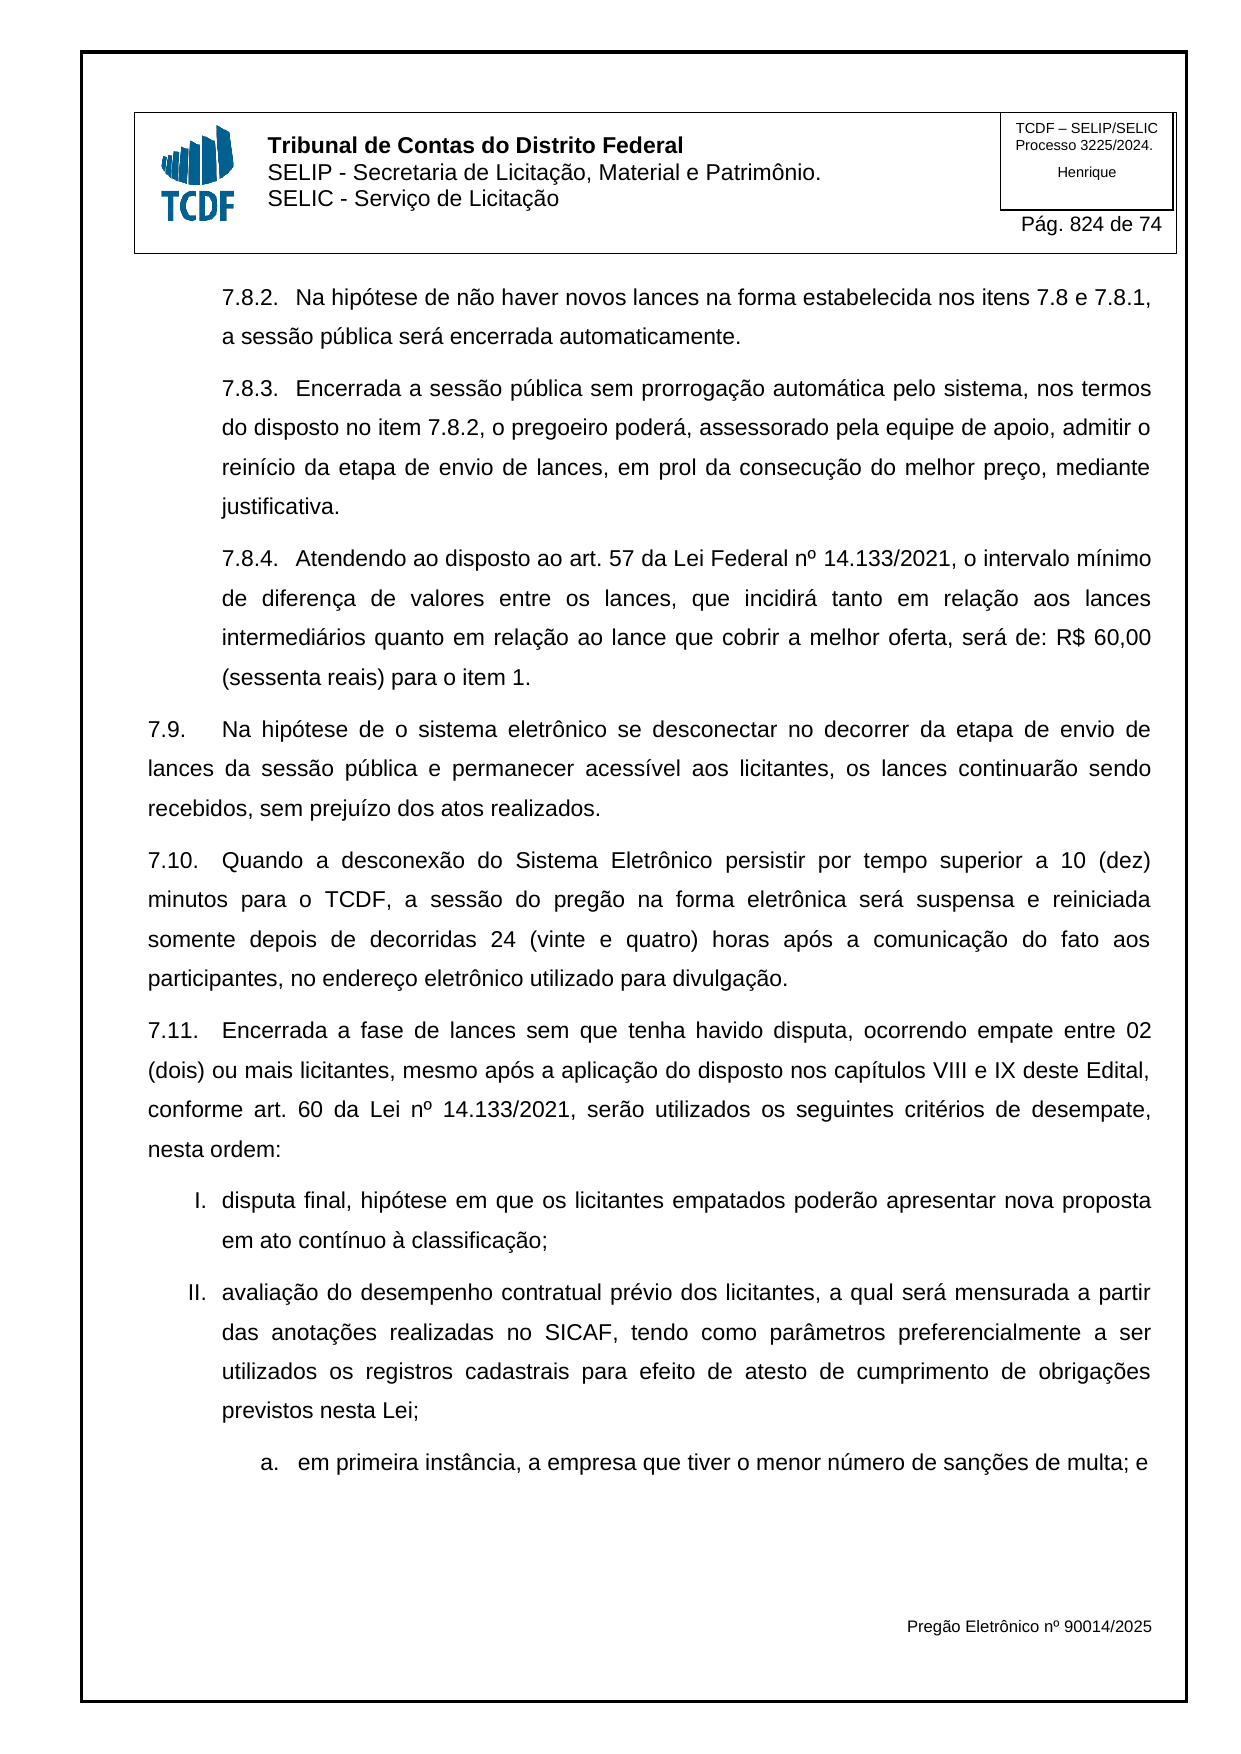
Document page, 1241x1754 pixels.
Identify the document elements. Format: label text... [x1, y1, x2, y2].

text 7.10. Quando a desconexão do Sistema Eletrônico persistir por tempo superior a 10 (dez) minutos para o TCDF, a sessão do pregão na forma eletrônica será suspensa e reiniciada somente depois de decorridas 24 (vinte e quatro) horas após a comunicação do fato aos participantes, no endereço eletrônico utilizado para divulgação. [148, 847, 1152, 991]
text 7.9. Na hipótese de o sistema eletrônico se desconectar no decorrer da etapa de envio de lances da sessão pública e permanecer acessível aos licitantes, os lances continuarão sendo recebidos, sem prejuízo dos atos realizados. [148, 716, 1152, 821]
list disputa final, hipótese em que os licitantes empatados poderão apresentar nova proposta em ato contínuo à classificação; [207, 1187, 1152, 1253]
text 7.8.3. Encerrada a sessão pública sem prorrogação automática pelo sistema, nos termos do disposto no item 7.8.2, o pregoeiro poderá, assessorado pela equipe de apoio, admitir o reinício da etapa de envio de lances, em prol da consecução do melhor preço, mediante justificativa. [222, 375, 1152, 520]
text 7.8.2. Na hipótese de não haver novos lances na forma estabelecida nos itens 7.8 e 7.8.1, a sessão pública será encerrada automaticamente. [222, 283, 1152, 349]
text 7.11. Encerrada a fase de lances sem que tenha havido disputa, ocorrendo empate entre 02 (dois) ou mais licitantes, mesmo após a aplicação do disposto nos capítulos VIII e IX deste Edital, conforme art. 60 da Lei nº 14.133/2021, serão utilizados os seguintes critérios de desempate, nesta ordem: [148, 1017, 1152, 1162]
list em primeira instância, a empresa que tiver o menor número de sanções de multa; e [260, 1449, 1152, 1476]
text 7.8.4. Atendendo ao disposto ao art. 57 da Lei Federal nº 14.133/2021, o intervalo mínimo de diferença de valores entre os lances, que incidirá tanto em relação aos lances intermediários quanto em relação ao lance que cobrir a melhor oferta, será de: R$ 60,00 (sessenta reais) para o item 1. [222, 545, 1152, 690]
picture [148, 122, 247, 223]
list avaliação do desempenho contratual prévio dos licitantes, a qual será mensurada a partir das anotações realizadas no SICAF, tendo como parâmetros preferencialmente a ser utilizados os registros cadastrais para efeito de atesto de cumprimento de obrigações previstos nesta Lei; [207, 1279, 1152, 1424]
